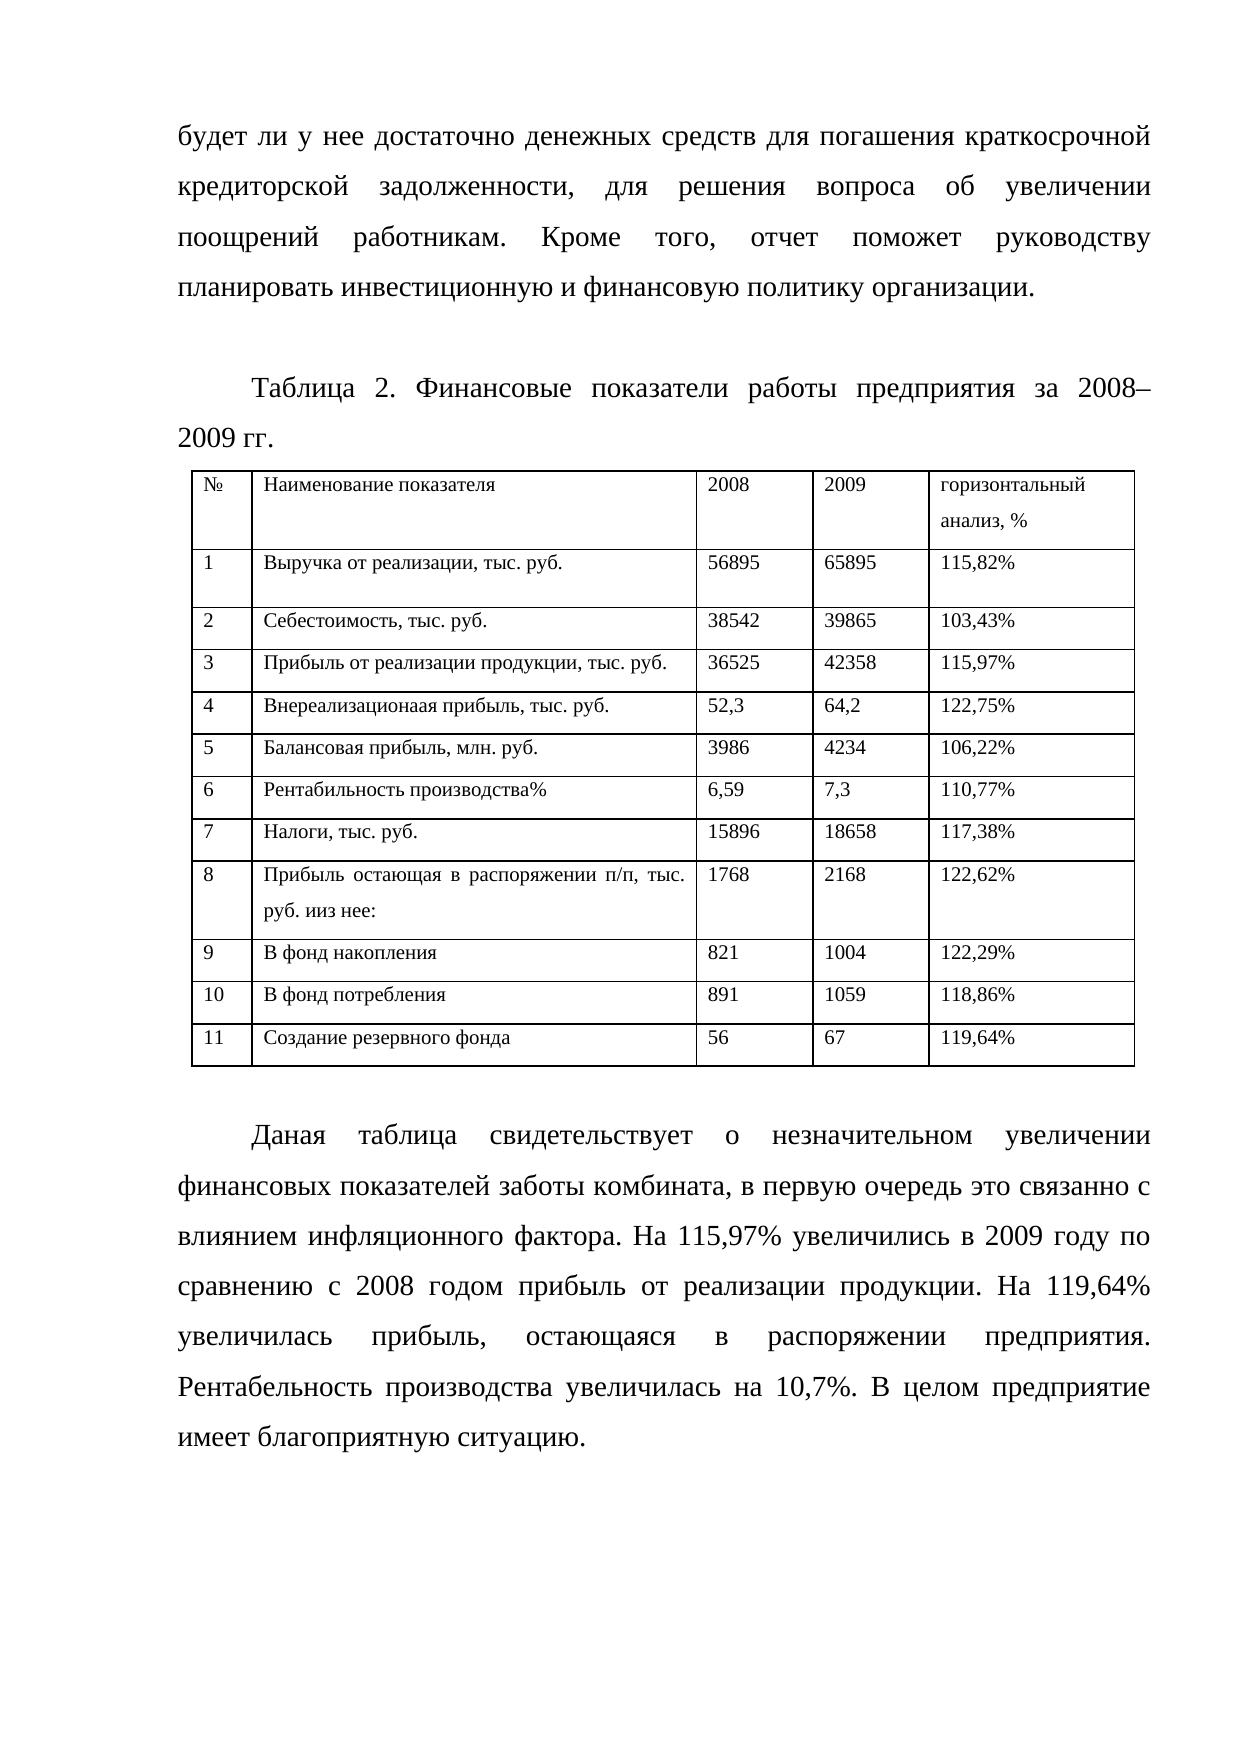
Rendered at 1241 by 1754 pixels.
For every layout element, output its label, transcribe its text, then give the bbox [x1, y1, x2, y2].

table_cell 1 [193, 550, 251, 606]
table_cell 2168 [814, 862, 928, 938]
table_cell 4234 [814, 735, 928, 776]
table_cell 3986 [697, 735, 812, 776]
table_cell 65895 [814, 550, 928, 606]
table_header 2009 [814, 472, 928, 549]
table_cell 891 [697, 982, 812, 1023]
table_cell 67 [814, 1025, 928, 1065]
table_cell 56895 [697, 550, 812, 606]
table_cell 18658 [814, 820, 928, 860]
table_cell Себестоимость, тыс. руб. [253, 608, 696, 649]
table_cell Рентабильность производства% [253, 777, 696, 818]
table_cell 42358 [814, 650, 928, 691]
table_cell 4 [193, 693, 251, 733]
table_header горизонтальный анализ, % [930, 472, 1134, 549]
table_cell 122,29% [930, 940, 1134, 981]
text Даная таблица свидетельствует о незначительном увеличении финансовых показателей заботы комбината, в первую очередь это связанно с влиянием инфляционного фактора. На 115,97% увеличились в 2009 году по сравнению с 2008 годом прибыль от реализации продукции. На 119,64% увеличилась прибыль, остающаяся в распоряжении предприятия. Рентабельность производства увеличилась на 10,7%. В целом предприятие имеет благоприятную ситуацию. [177, 1117, 1152, 1453]
table_cell 64,2 [814, 693, 928, 733]
table_cell 10 [193, 982, 251, 1023]
table_cell Внереализационаая прибыль, тыс. руб. [253, 693, 696, 733]
text Таблица 2. Финансовые показатели работы предприятия за 2008–2009 гг. [177, 370, 1152, 453]
table_header Наименование показателя [253, 472, 696, 549]
table_cell 6 [193, 777, 251, 818]
table_cell 115,97% [930, 650, 1134, 691]
table_cell Налоги, тыс. руб. [253, 820, 696, 860]
table_cell 56 [697, 1025, 812, 1065]
table_cell 7,3 [814, 777, 928, 818]
table_cell В фонд потребления [253, 982, 696, 1023]
table_header 2008 [697, 472, 812, 549]
table_cell 36525 [697, 650, 812, 691]
table_cell 6,59 [697, 777, 812, 818]
table_cell 122,75% [930, 693, 1134, 733]
table_cell 9 [193, 940, 251, 981]
table_cell 7 [193, 820, 251, 860]
table_cell 106,22% [930, 735, 1134, 776]
table_cell 119,64% [930, 1025, 1134, 1065]
table_cell 15896 [697, 820, 812, 860]
table_header № [193, 472, 251, 549]
table_cell Создание резервного фонда [253, 1025, 696, 1065]
table_cell 38542 [697, 608, 812, 649]
table_cell 103,43% [930, 608, 1134, 649]
table_cell Прибыль от реализации продукции, тыс. руб. [253, 650, 696, 691]
table_cell 821 [697, 940, 812, 981]
table_cell Выручка от реализации, тыс. руб. [253, 550, 696, 606]
table_cell 1768 [697, 862, 812, 938]
table_cell Прибыль остающая в распоряжении п/п, тыс. руб. ииз нее: [253, 862, 696, 938]
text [177, 118, 1152, 303]
table_cell Балансовая прибыль, млн. руб. [253, 735, 696, 776]
table_cell 122,62% [930, 862, 1134, 938]
table_cell 1004 [814, 940, 928, 981]
table_cell 3 [193, 650, 251, 691]
table_cell 52,3 [697, 693, 812, 733]
table_cell 5 [193, 735, 251, 776]
table_cell 8 [193, 862, 251, 938]
table_cell 1059 [814, 982, 928, 1023]
table_cell 110,77% [930, 777, 1134, 818]
table_cell 11 [193, 1025, 251, 1065]
table_cell В фонд накопления [253, 940, 696, 981]
table_cell 2 [193, 608, 251, 649]
table_cell 115,82% [930, 550, 1134, 606]
table_cell 117,38% [930, 820, 1134, 860]
table_cell 118,86% [930, 982, 1134, 1023]
table_cell 39865 [814, 608, 928, 649]
